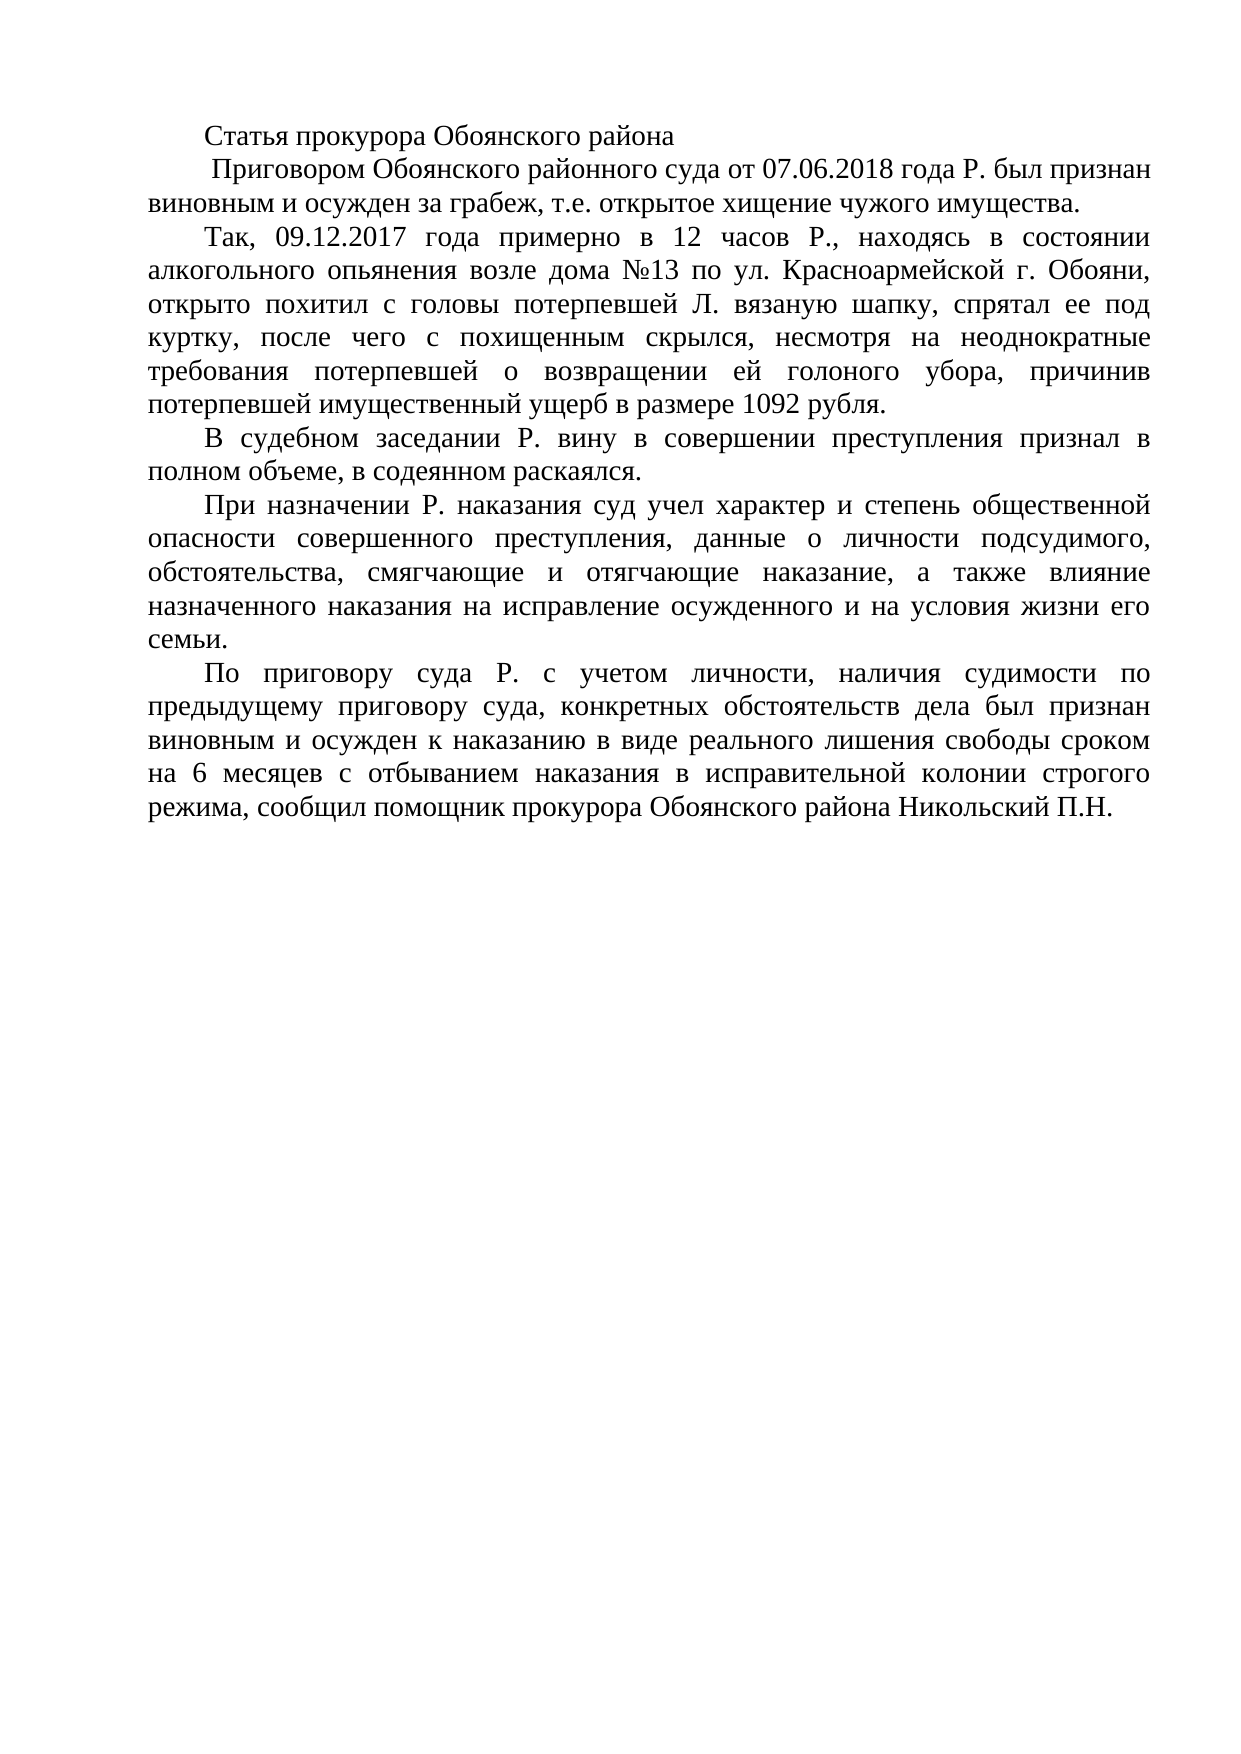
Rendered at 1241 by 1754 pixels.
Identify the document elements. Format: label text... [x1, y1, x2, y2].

text Приговором Обоянского районного суда от 07.06.2018 года Р. был признан виновным и осужден за грабеж, т.е. открытое хищение чужого имущества. [148, 152, 1152, 219]
text В судебном заседании Р. вину в совершении преступления признал в полном объеме, в содеянном раскаялся. [148, 420, 1152, 487]
text По приговору суда Р. с учетом личности, наличия судимости по предыдущему приговору суда, конкретных обстоятельств дела был признан виновным и осужден к наказанию в виде реального лишения свободы сроком на 6 месяцев с отбыванием наказания в исправительной колонии строгого режима, сообщил помощник прокурора Обоянского района Никольский П.Н. [148, 655, 1152, 822]
text Статья прокурора Обоянского района [148, 118, 1152, 152]
text Так, 09.12.2017 года примерно в 12 часов Р., находясь в состоянии алкогольного опьянения возле дома №13 по ул. Красноармейской г. Обояни, открыто похитил с головы потерпевшей Л. вязаную шапку, спрятал ее под куртку, после чего с похищенным скрылся, несмотря на неоднократные требования потерпевшей о возвращении ей голоного убора, причинив потерпевшей имущественный ущерб в размере 1092 рубля. [148, 219, 1152, 420]
text При назначении Р. наказания суд учел характер и степень общественной опасности совершенного преступления, данные о личности подсудимого, обстоятельства, смягчающие и отягчающие наказание, а также влияние назначенного наказания на исправление осужденного и на условия жизни его семьи. [148, 487, 1152, 655]
